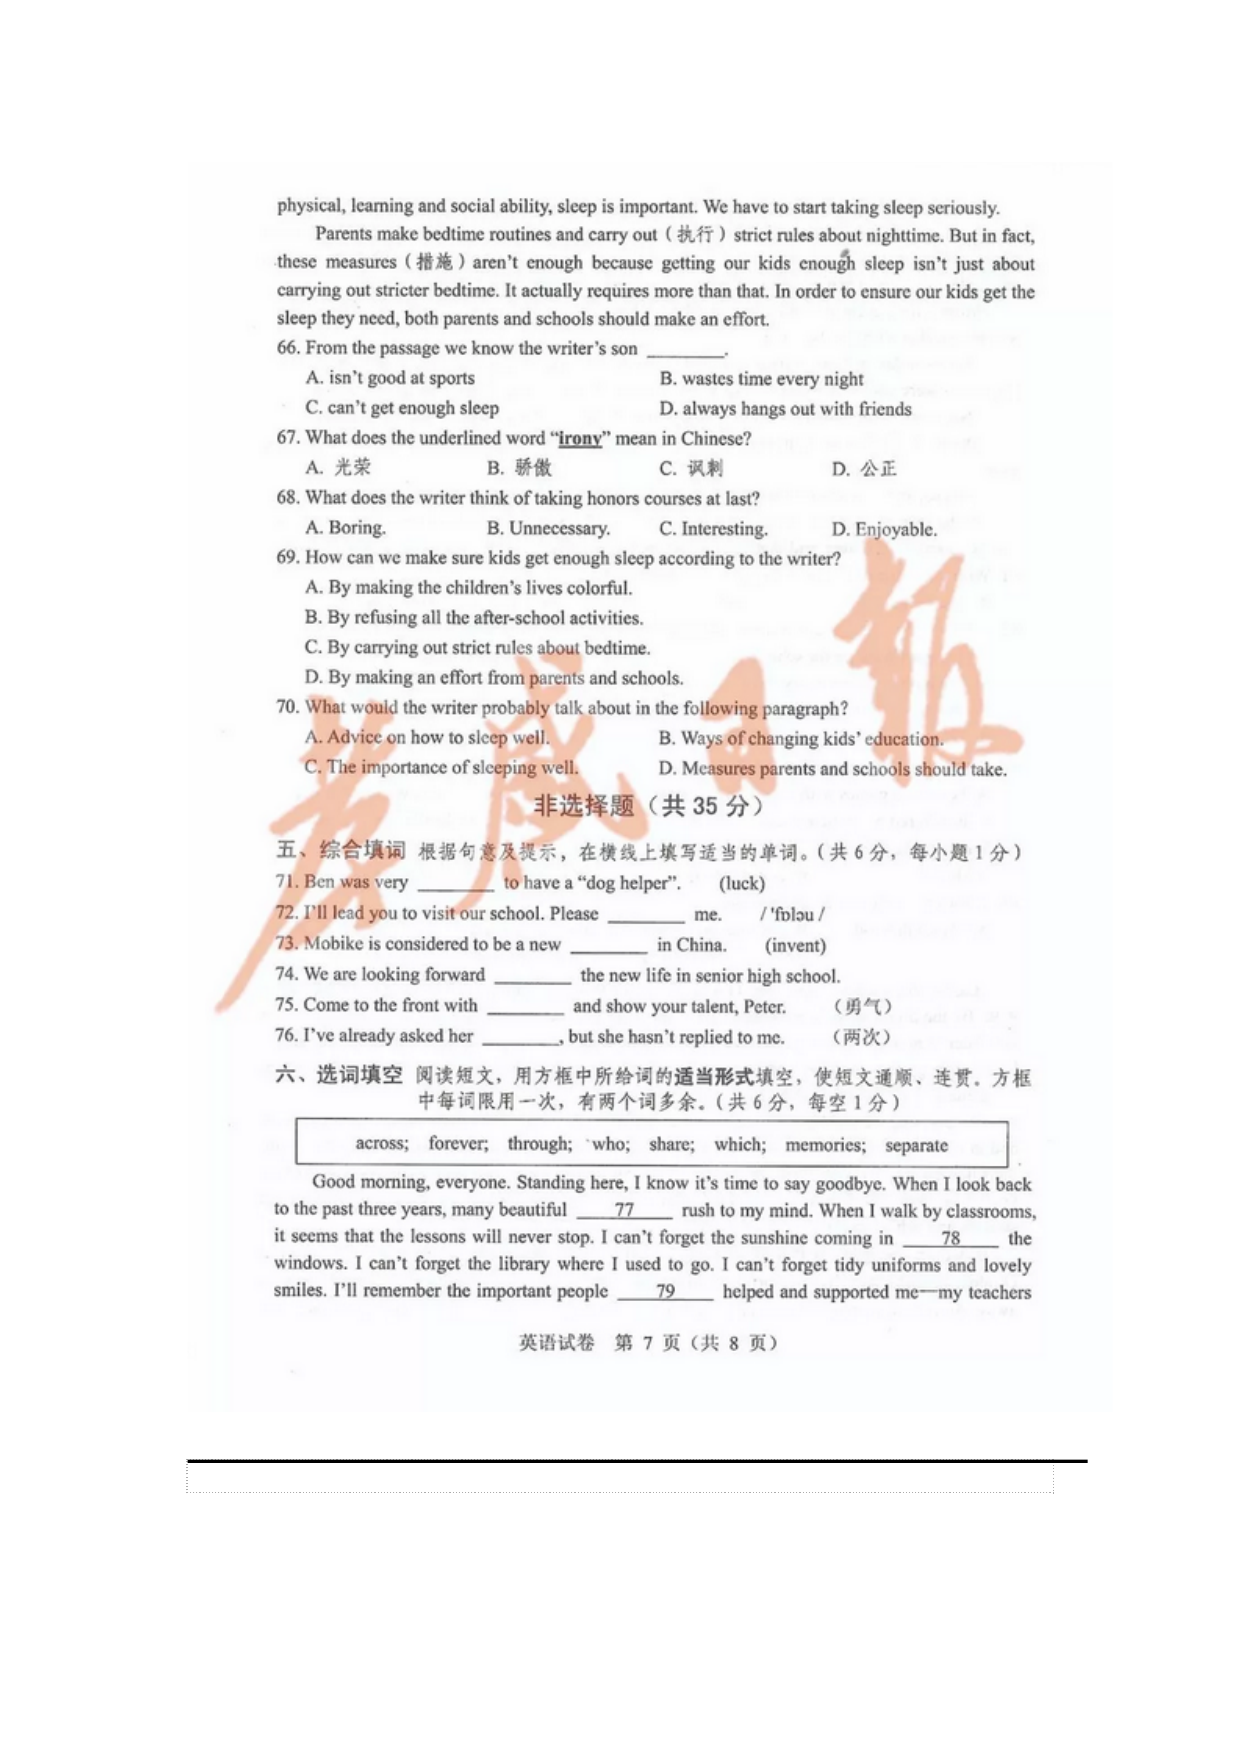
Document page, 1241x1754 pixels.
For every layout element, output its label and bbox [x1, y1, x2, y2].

picture [187, 162, 1113, 1412]
